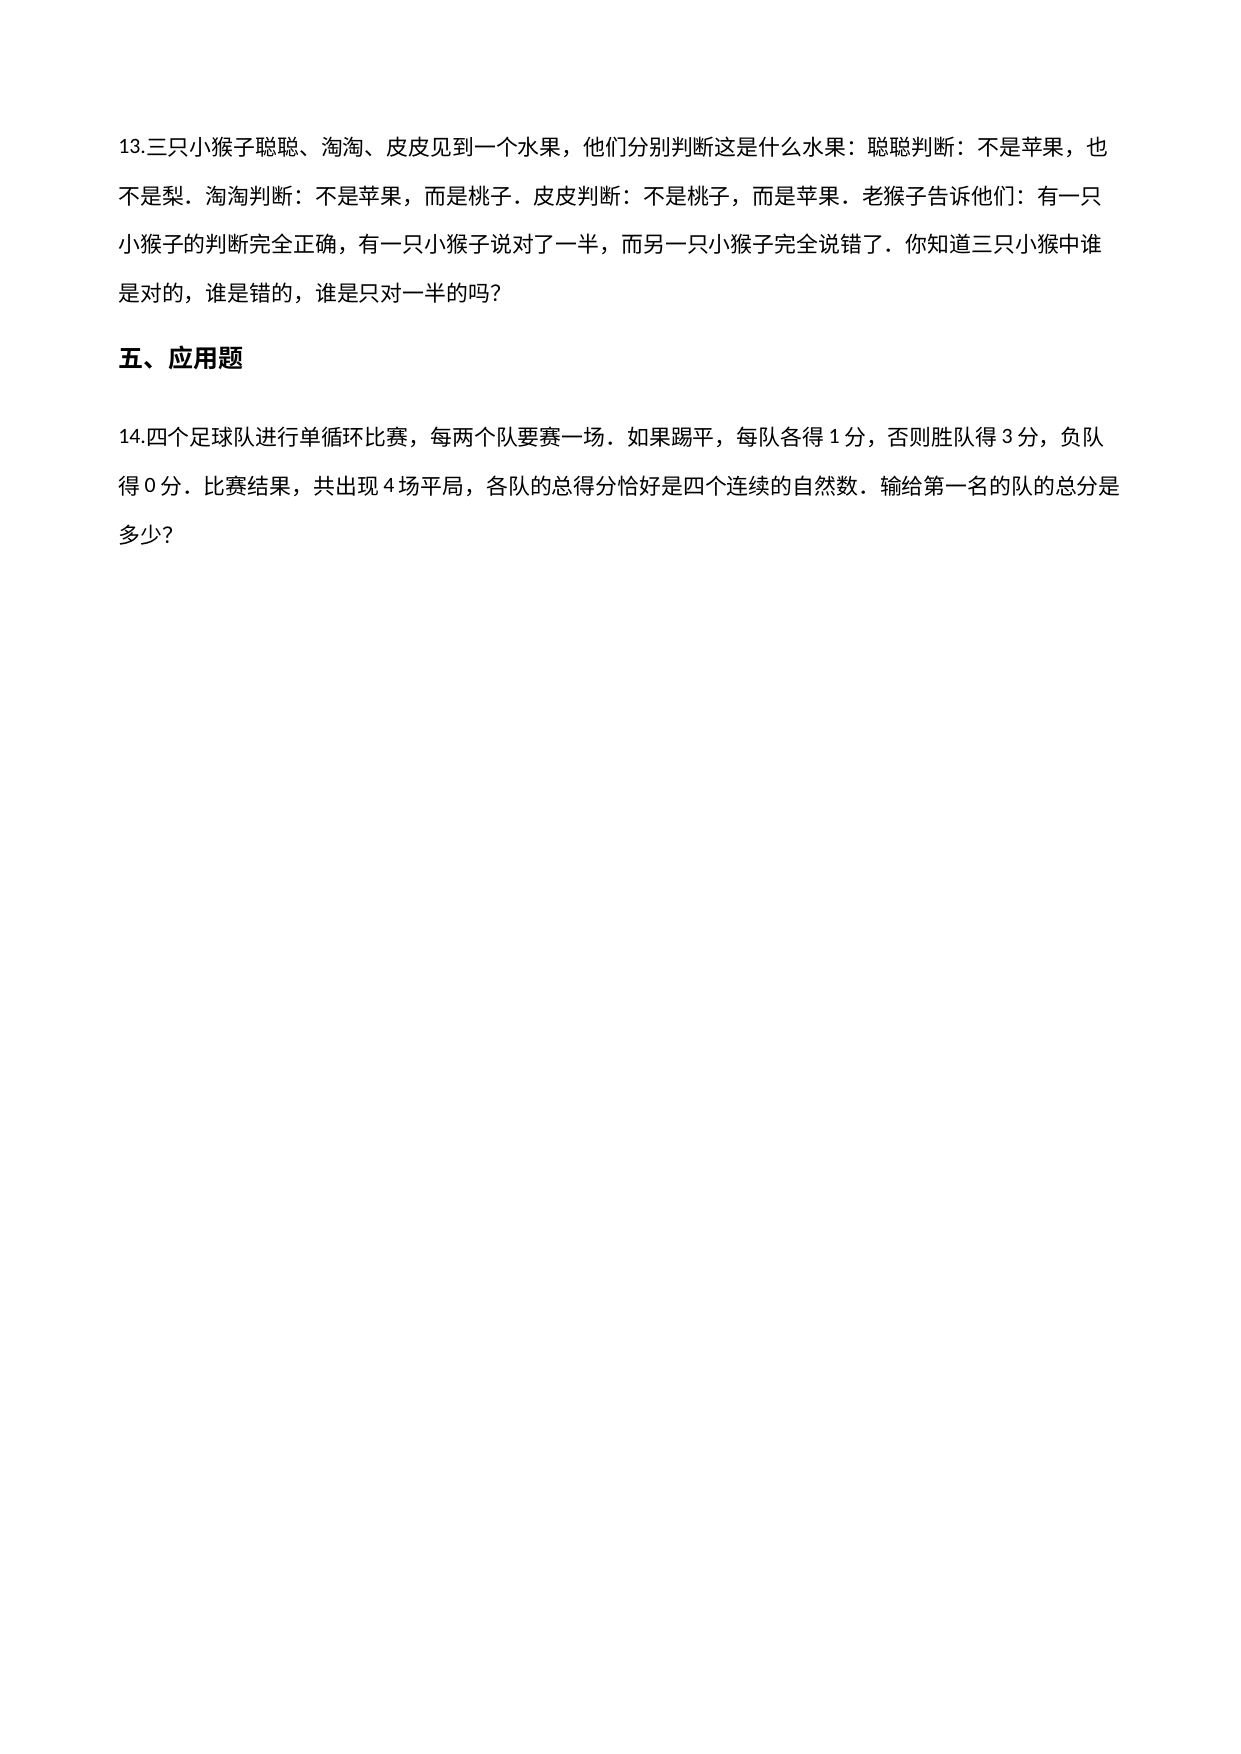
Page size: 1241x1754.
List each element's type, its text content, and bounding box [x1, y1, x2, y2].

text 13.三只小猴子聪聪、淘淘、皮皮见到一个水果，他们分别判断这是什么水果：聪聪判断：不是苹果，也不是梨．淘淘判断：不是苹果，而是桃子．皮皮判断：不是桃子，而是苹果．老猴子告诉他们：有一只小猴子的判断完全正确，有一只小猴子说对了一半，而另一只小猴子完全说错了．你知道三只小猴中谁是对的，谁是错的，谁是只对一半的吗？ [118, 129, 1122, 308]
text 五、应用题 [118, 324, 1122, 389]
text 14.四个足球队进行单循环比赛，每两个队要赛一场．如果踢平，每队各得1分，否则胜队得3分，负队得0分．比赛结果，共出现4场平局，各队的总得分恰好是四个连续的自然数．输给第一名的队的总分是多少？ [118, 420, 1122, 550]
